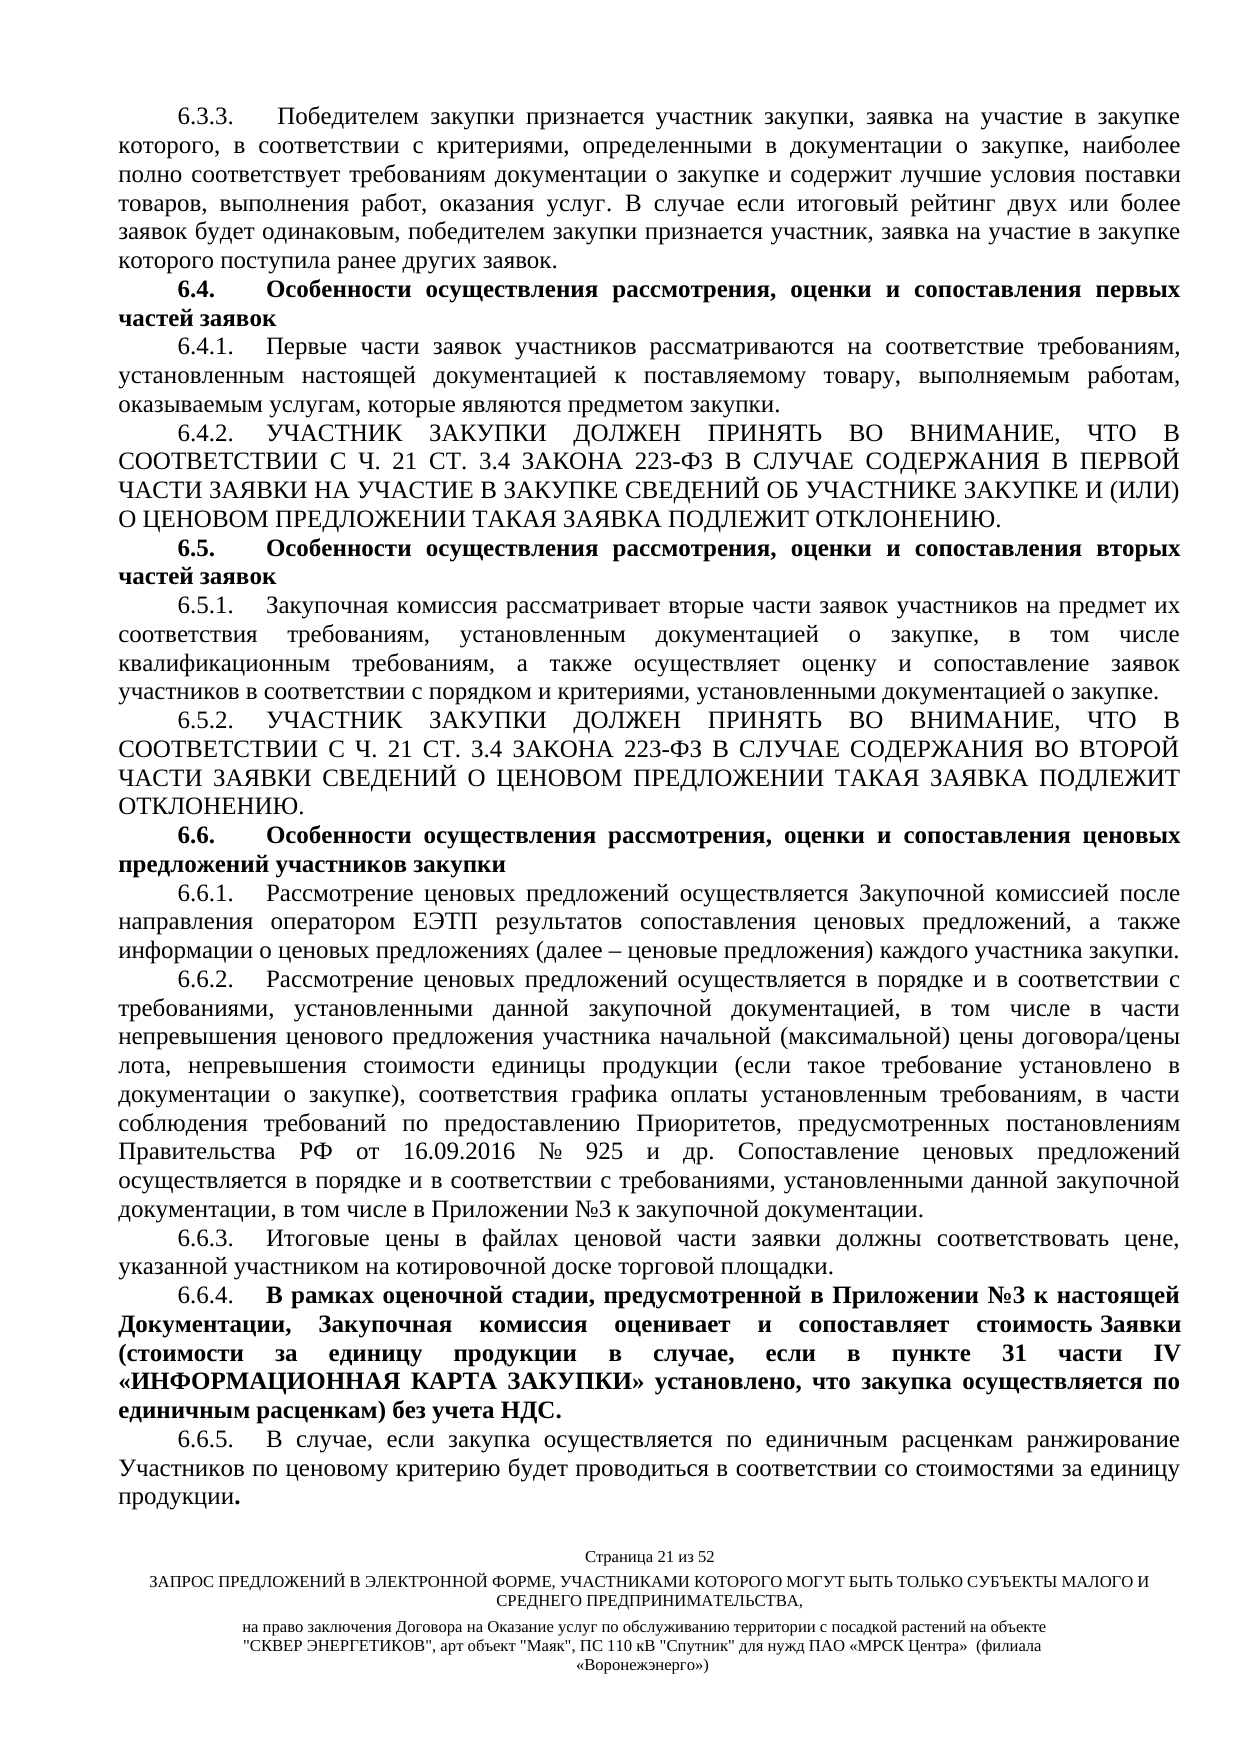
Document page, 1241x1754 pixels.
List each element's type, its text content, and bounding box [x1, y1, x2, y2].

subtitle Первые части заявок участников рассматриваются на соответствие требованиям, установленным настоящей документацией к поставляемому товару, выполняемым работам, оказываемым услугам, которые являются предметом закупки. [118, 331, 1181, 418]
subtitle Особенности осуществления рассмотрения, оценки и сопоставления первых частей заявок [118, 274, 1181, 331]
subtitle Особенности осуществления рассмотрения, оценки и сопоставления вторых частей заявок [118, 533, 1181, 590]
subtitle УЧАСТНИК ЗАКУПКИ ДОЛЖЕН ПРИНЯТЬ ВО ВНИМАНИЕ, ЧТО В СООТВЕТСТВИИ С Ч. 21 СТ. 3.4 ЗАКОНА 223-ФЗ В СЛУЧАЕ СОДЕРЖАНИЯ В ПЕРВОЙ ЧАСТИ ЗАЯВКИ НА УЧАСТИЕ В ЗАКУПКЕ СВЕДЕНИЙ ОБ УЧАСТНИКЕ ЗАКУПКЕ И (ИЛИ) О ЦЕНОВОМ ПРЕДЛОЖЕНИИ ТАКАЯ ЗАЯВКА ПОДЛЕЖИТ ОТКЛОНЕНИЮ. [118, 418, 1181, 533]
subtitle Итоговые цены в файлах ценовой части заявки должны соответствовать цене, указанной участником на котировочной доске торговой площадки. [118, 1223, 1181, 1280]
subtitle УЧАСТНИК ЗАКУПКИ ДОЛЖЕН ПРИНЯТЬ ВО ВНИМАНИЕ, ЧТО В СООТВЕТСТВИИ С Ч. 21 СТ. 3.4 ЗАКОНА 223-ФЗ В СЛУЧАЕ СОДЕРЖАНИЯ ВО ВТОРОЙ ЧАСТИ ЗАЯВКИ СВЕДЕНИЙ О ЦЕНОВОМ ПРЕДЛОЖЕНИИ ТАКАЯ ЗАЯВКА ПОДЛЕЖИТ ОТКЛОНЕНИЮ. [118, 705, 1181, 820]
subtitle В рамках оценочной стадии, предусмотренной в Приложении №3 к настоящей Документации, Закупочная комиссия оценивает и сопоставляет стоимость Заявки (стоимости за единицу продукции в случае, если в пункте 31 части IV «ИНФОРМАЦИОННАЯ КАРТА ЗАКУПКИ» установлено, что закупка осуществляется по единичным расценкам) без учета НДС. [118, 1280, 1181, 1424]
subtitle Закупочная комиссия рассматривает вторые части заявок участников на предмет их соответствия требованиям, установленным документацией о закупке, в том числе квалификационным требованиям, а также осуществляет оценку и сопоставление заявок участников в соответствии с порядком и критериями, установленными документацией о закупке. [118, 590, 1181, 705]
subtitle В случае, если закупка осуществляется по единичным расценкам ранжирование Участников по ценовому критерию будет проводиться в соответствии со стоимостями за единицу продукции. [118, 1424, 1181, 1510]
subtitle Рассмотрение ценовых предложений осуществляется Закупочной комиссией после направления оператором ЕЭТП результатов сопоставления ценовых предложений, а также информации о ценовых предложениях (далее – ценовые предложения) каждого участника закупки. [118, 878, 1181, 964]
subtitle Победителем закупки признается участник закупки, заявка на участие в закупке которого, в соответствии с критериями, определенными в документации о закупке, наиболее полно соответствует требованиям документации о закупке и содержит лучшие условия поставки товаров, выполнения работ, оказания услуг. В случае если итоговый рейтинг двух или более заявок будет одинаковым, победителем закупки признается участник, заявка на участие в закупке которого поступила ранее других заявок. [118, 101, 1181, 274]
subtitle Особенности осуществления рассмотрения, оценки и сопоставления ценовых предложений участников закупки [118, 820, 1181, 878]
subtitle Рассмотрение ценовых предложений осуществляется в порядке и в соответствии с требованиями, установленными данной закупочной документацией, в том числе в части непревышения ценового предложения участника начальной (максимальной) цены договора/цены лота, непревышения стоимости единицы продукции (если такое требование установлено в документации о закупке), соответствия графика оплаты установленным требованиям, в части соблюдения требований по предоставлению Приоритетов, предусмотренных постановлениям Правительства РФ от 16.09.2016 № 925 и др. Сопоставление ценовых предложений осуществляется в порядке и в соответствии с требованиями, установленными данной закупочной документации, в том числе в Приложении №3 к закупочной документации. [118, 964, 1181, 1223]
